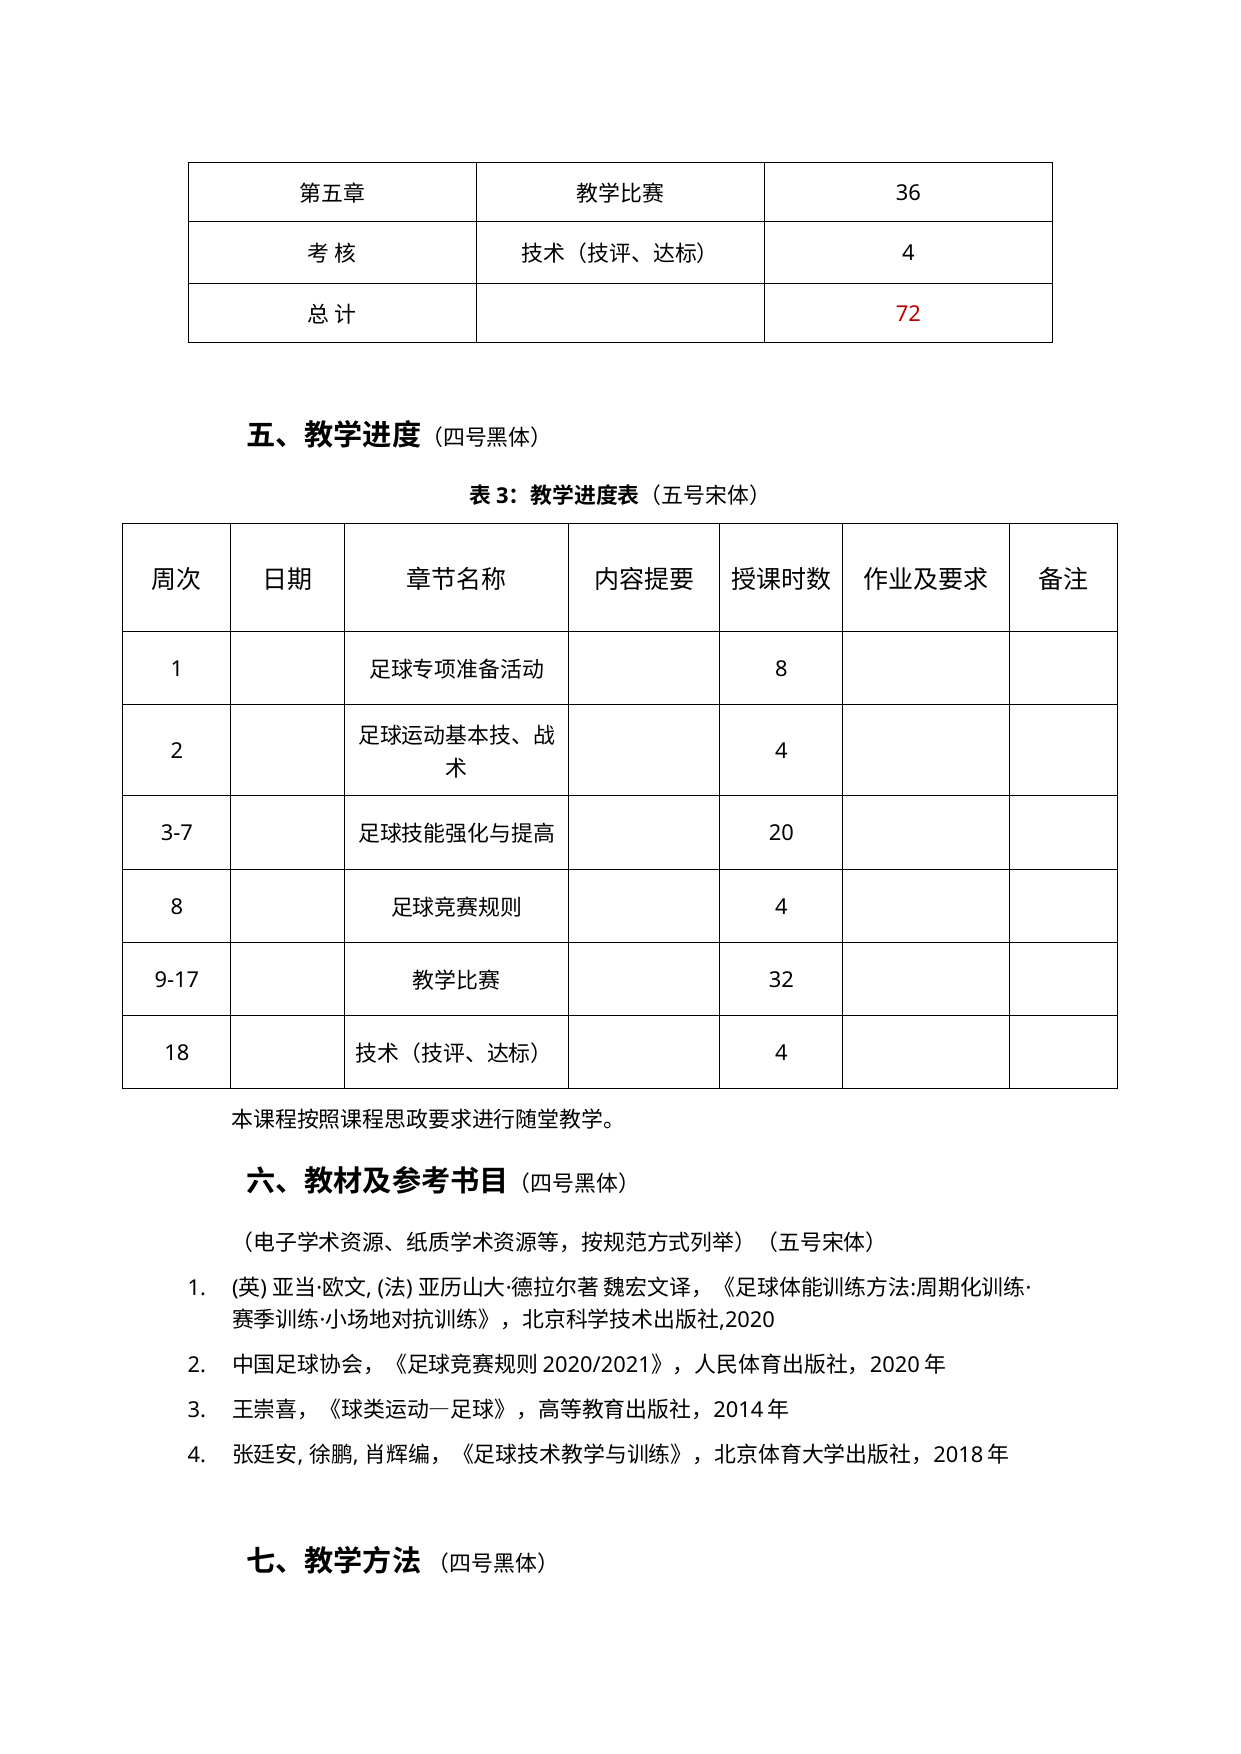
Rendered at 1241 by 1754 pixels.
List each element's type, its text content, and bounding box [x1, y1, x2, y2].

table_cell [1010, 1016, 1117, 1088]
table_cell 18 [123, 1016, 230, 1088]
table_cell [569, 870, 719, 942]
table_cell 足球竞赛规则 [345, 870, 568, 942]
text 六、教材及参考书目（四号黑体） [187, 1147, 1053, 1212]
table_cell 9-17 [123, 943, 230, 1015]
table_cell [1010, 632, 1117, 704]
table_cell [1010, 705, 1117, 795]
table_cell [569, 705, 719, 795]
table_cell [231, 632, 344, 704]
table_cell [843, 796, 1009, 868]
table_cell 20 [720, 796, 842, 868]
table_cell 技术（技评、达标） [477, 222, 764, 283]
table_cell [231, 796, 344, 868]
table_cell [843, 705, 1009, 795]
table_cell 3-7 [123, 796, 230, 868]
table_cell 4 [720, 870, 842, 942]
table_cell [569, 632, 719, 704]
table_header 日期 [231, 524, 344, 631]
table_cell [1010, 870, 1117, 942]
table_cell 36 [765, 163, 1052, 221]
text 五、教学进度（四号黑体） [187, 400, 1053, 465]
table_cell [231, 705, 344, 795]
table_cell [1010, 943, 1117, 1015]
table_header 授课时数 [720, 524, 842, 631]
table_cell 72 [765, 284, 1052, 342]
text （电子学术资源、纸质学术资源等，按规范方式列举）（五号宋体） [187, 1224, 1053, 1257]
table_cell [231, 943, 344, 1015]
table_cell 1 [123, 632, 230, 704]
table_cell 4 [720, 705, 842, 795]
table_header 备注 [1010, 524, 1117, 631]
table_cell 足球运动基本技、战术 [345, 705, 568, 795]
table_cell [569, 796, 719, 868]
list 中国足球协会，《足球竞赛规则2020/2021》，人民体育出版社，2020年 [187, 1347, 1053, 1379]
table_cell 技术（技评、达标） [345, 1016, 568, 1088]
table_cell 4 [765, 222, 1052, 283]
table_cell 第五章 [189, 163, 476, 221]
table_cell [843, 632, 1009, 704]
table_cell 总 计 [189, 284, 476, 342]
table_cell 教学比赛 [345, 943, 568, 1015]
table_cell 32 [720, 943, 842, 1015]
table_header 作业及要求 [843, 524, 1009, 631]
table_cell 4 [720, 1016, 842, 1088]
table_cell [569, 1016, 719, 1088]
table_cell [477, 284, 764, 342]
table_cell [231, 1016, 344, 1088]
table_cell 8 [123, 870, 230, 942]
table_cell [569, 943, 719, 1015]
list (英) 亚当·欧文, (法) 亚历山大·德拉尔著 魏宏文译，《足球体能训练方法:周期化训练·赛季训练·小场地对抗训练》，北京科学技术出版社,2020 [187, 1269, 1053, 1334]
table_cell 教学比赛 [477, 163, 764, 221]
list 张廷安, 徐鹏, 肖辉编，《足球技术教学与训练》，北京体育大学出版社，2018年 [187, 1437, 1053, 1469]
list 王崇喜，《球类运动—足球》，高等教育出版社，2014年 [187, 1392, 1053, 1424]
table_cell 足球专项准备活动 [345, 632, 568, 704]
table_header 章节名称 [345, 524, 568, 631]
table_cell [1010, 796, 1117, 868]
table_cell 考 核 [189, 222, 476, 283]
table_cell 8 [720, 632, 842, 704]
table_header 周次 [123, 524, 230, 631]
table_header 内容提要 [569, 524, 719, 631]
table_cell [231, 870, 344, 942]
table_cell 足球技能强化与提高 [345, 796, 568, 868]
table_cell [843, 1016, 1009, 1088]
table_cell [843, 870, 1009, 942]
text 七、教学方法 （四号黑体） [187, 1527, 1053, 1592]
text 本课程按照课程思政要求进行随堂教学。 [187, 1102, 1053, 1134]
table_cell [843, 943, 1009, 1015]
table_cell 2 [123, 705, 230, 795]
text 表3：教学进度表（五号宋体） [187, 478, 1053, 510]
